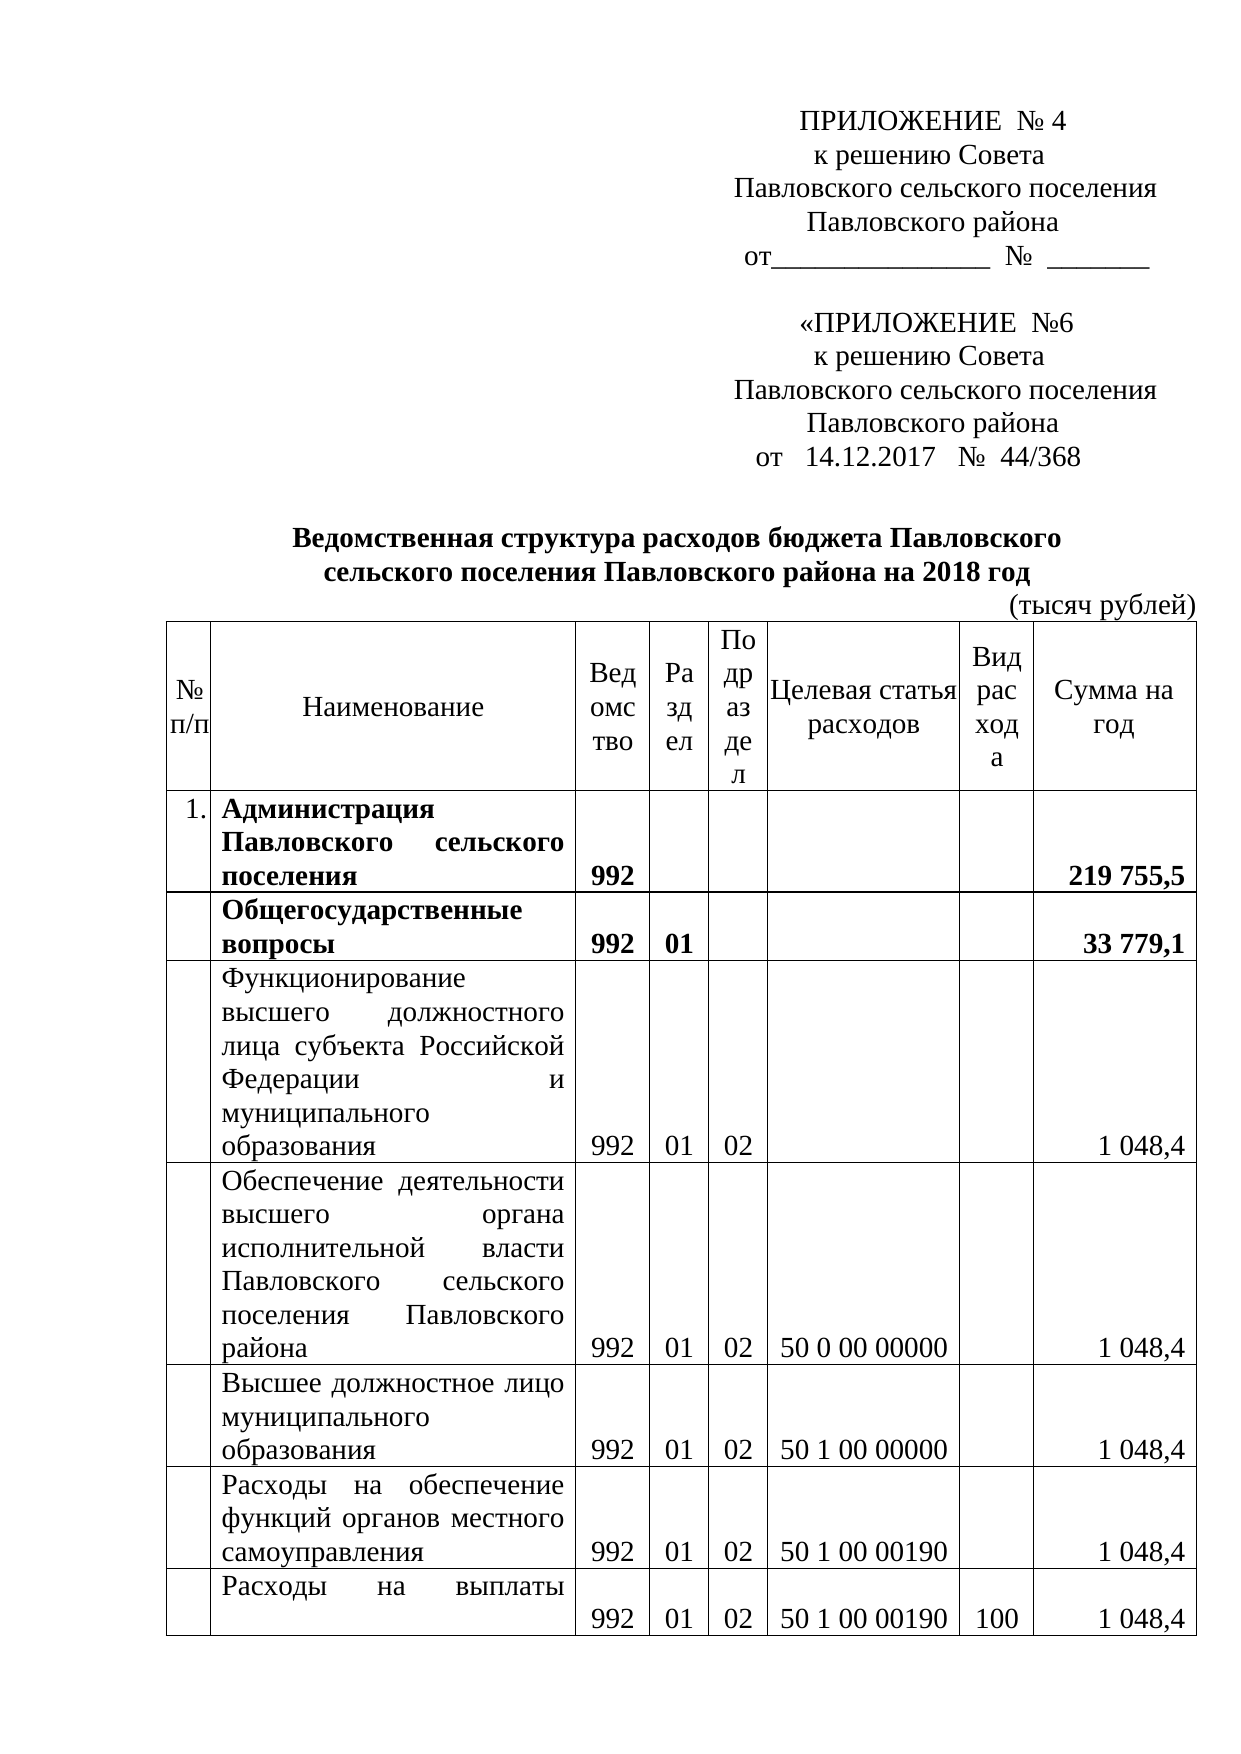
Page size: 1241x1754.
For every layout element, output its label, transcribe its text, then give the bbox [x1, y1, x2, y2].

table_cell [960, 1163, 1033, 1364]
table_header № п/п [167, 622, 210, 790]
table_cell 100 [960, 1569, 1033, 1635]
table_header Сумма на год [1034, 622, 1196, 790]
table_cell 01 [650, 893, 708, 959]
table_header Раздел [650, 622, 708, 790]
table_cell 1 048,4 [1034, 1365, 1196, 1466]
table_cell [709, 893, 767, 959]
table_cell 1. [167, 791, 210, 891]
table_cell Общегосударственные вопросы [211, 893, 575, 959]
table_cell [709, 791, 767, 891]
table_cell [650, 791, 708, 891]
text «ПРИЛОЖЕНИЕ №6 [646, 305, 1196, 338]
text ПРИЛОЖЕНИЕ № 4 [646, 103, 1196, 137]
table_cell Высшее должностное лицо муниципального образования [211, 1365, 575, 1466]
text Павловского сельского поселения [646, 171, 1196, 204]
table_cell 01 [650, 1163, 708, 1364]
table_header Целевая статья расходов [768, 622, 959, 790]
table_cell 992 [576, 1163, 649, 1364]
table_cell 50 0 00 00000 [768, 1163, 959, 1364]
text от_______________ № _______ [646, 238, 1196, 271]
table_cell 992 [576, 1365, 649, 1466]
table_cell 01 [650, 1467, 708, 1567]
text к решению Совета [646, 338, 1196, 372]
table_cell [167, 893, 210, 959]
table_cell 50 1 00 00000 [768, 1365, 959, 1466]
table_cell Функционирование высшего должностного лица субъекта Российской Федерации и муниципального образования [211, 961, 575, 1162]
table_cell [768, 961, 959, 1162]
table_cell 02 [709, 1163, 767, 1364]
table_cell 992 [576, 1569, 649, 1635]
table_cell [167, 1569, 210, 1635]
table_cell [167, 961, 210, 1162]
table_cell 992 [576, 791, 649, 891]
table_cell 01 [650, 1569, 708, 1635]
table_header Ведомственная структура расходов бюджета Павловского сельского поселения Павловского района на 2018 год [163, 496, 1192, 587]
table_cell [768, 893, 959, 959]
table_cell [211, 1569, 575, 1635]
table_cell 02 [709, 1365, 767, 1466]
table_cell 02 [709, 1569, 767, 1635]
table_cell [167, 1163, 210, 1364]
table_cell 1 048,4 [1034, 1569, 1196, 1635]
table_cell 50 1 00 00190 [768, 1467, 959, 1567]
table_cell 02 [709, 1467, 767, 1567]
table_cell Администрация Павловского сельского поселения [211, 791, 575, 891]
table_header Подраздел [709, 622, 767, 790]
table_header Вид расхода [960, 622, 1033, 790]
table_cell 219 755,5 [1034, 791, 1196, 891]
text Павловского района [646, 204, 1196, 238]
table_header Ведомство [576, 622, 649, 790]
text Павловского сельского поселения [646, 372, 1196, 405]
table_cell [960, 1365, 1033, 1466]
table_cell [960, 1467, 1033, 1567]
table_cell 02 [709, 961, 767, 1162]
table_cell [960, 961, 1033, 1162]
text (тысяч рублей) [177, 587, 1196, 621]
table_header Наименование [211, 622, 575, 790]
table_cell 1 048,4 [1034, 1467, 1196, 1567]
table_cell [960, 791, 1033, 891]
table_cell 1 048,4 [1034, 961, 1196, 1162]
table_cell [768, 791, 959, 891]
table_cell [167, 1467, 210, 1567]
table_cell 33 779,1 [1034, 893, 1196, 959]
text от 14.12.2017 № 44/368 [646, 439, 1196, 472]
table_cell 992 [576, 1467, 649, 1567]
table_cell 01 [650, 1365, 708, 1466]
table_cell [167, 1365, 210, 1466]
table_cell 992 [576, 893, 649, 959]
table_cell 992 [576, 961, 649, 1162]
table_cell Обеспечение деятельности высшего органа исполнительной власти Павловского сельского поселения Павловского района [211, 1163, 575, 1364]
table_cell 50 1 00 00190 [768, 1569, 959, 1635]
table_cell [960, 893, 1033, 959]
table_cell 01 [650, 961, 708, 1162]
text к решению Совета [646, 137, 1196, 171]
table_cell Расходы на обеспечение функций органов местного самоуправления [211, 1467, 575, 1567]
table_cell 1 048,4 [1034, 1163, 1196, 1364]
text Павловского района [646, 405, 1196, 439]
